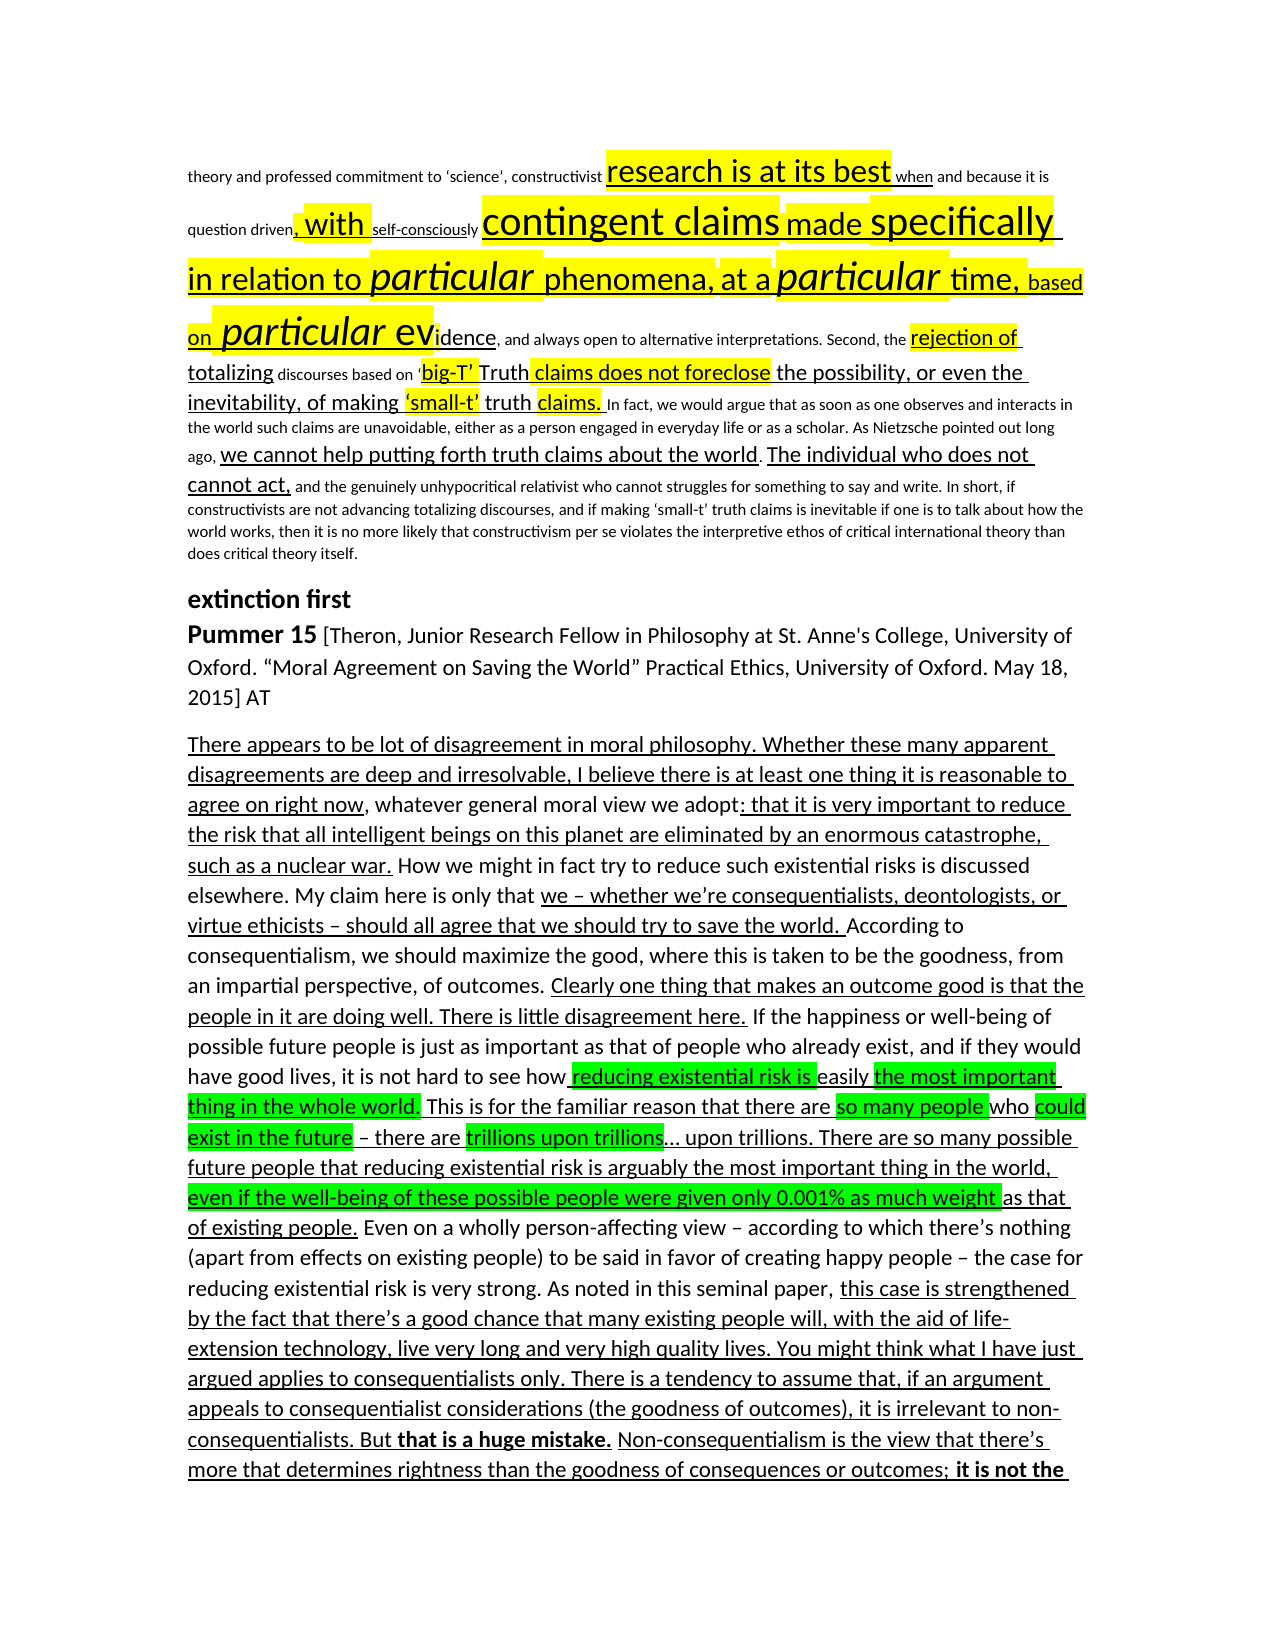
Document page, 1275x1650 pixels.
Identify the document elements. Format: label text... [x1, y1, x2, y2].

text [187, 730, 1087, 1483]
subtitle extinction first [187, 582, 1087, 615]
text Pummer 15 [Theron, Junior Research Fellow in Philosophy at St. Anne's College, University of Oxford. “Moral Agreement on Saving the World” Practical Ethics, University of Oxford. May 18, 2015] AT [187, 618, 1087, 711]
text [187, 150, 1087, 564]
